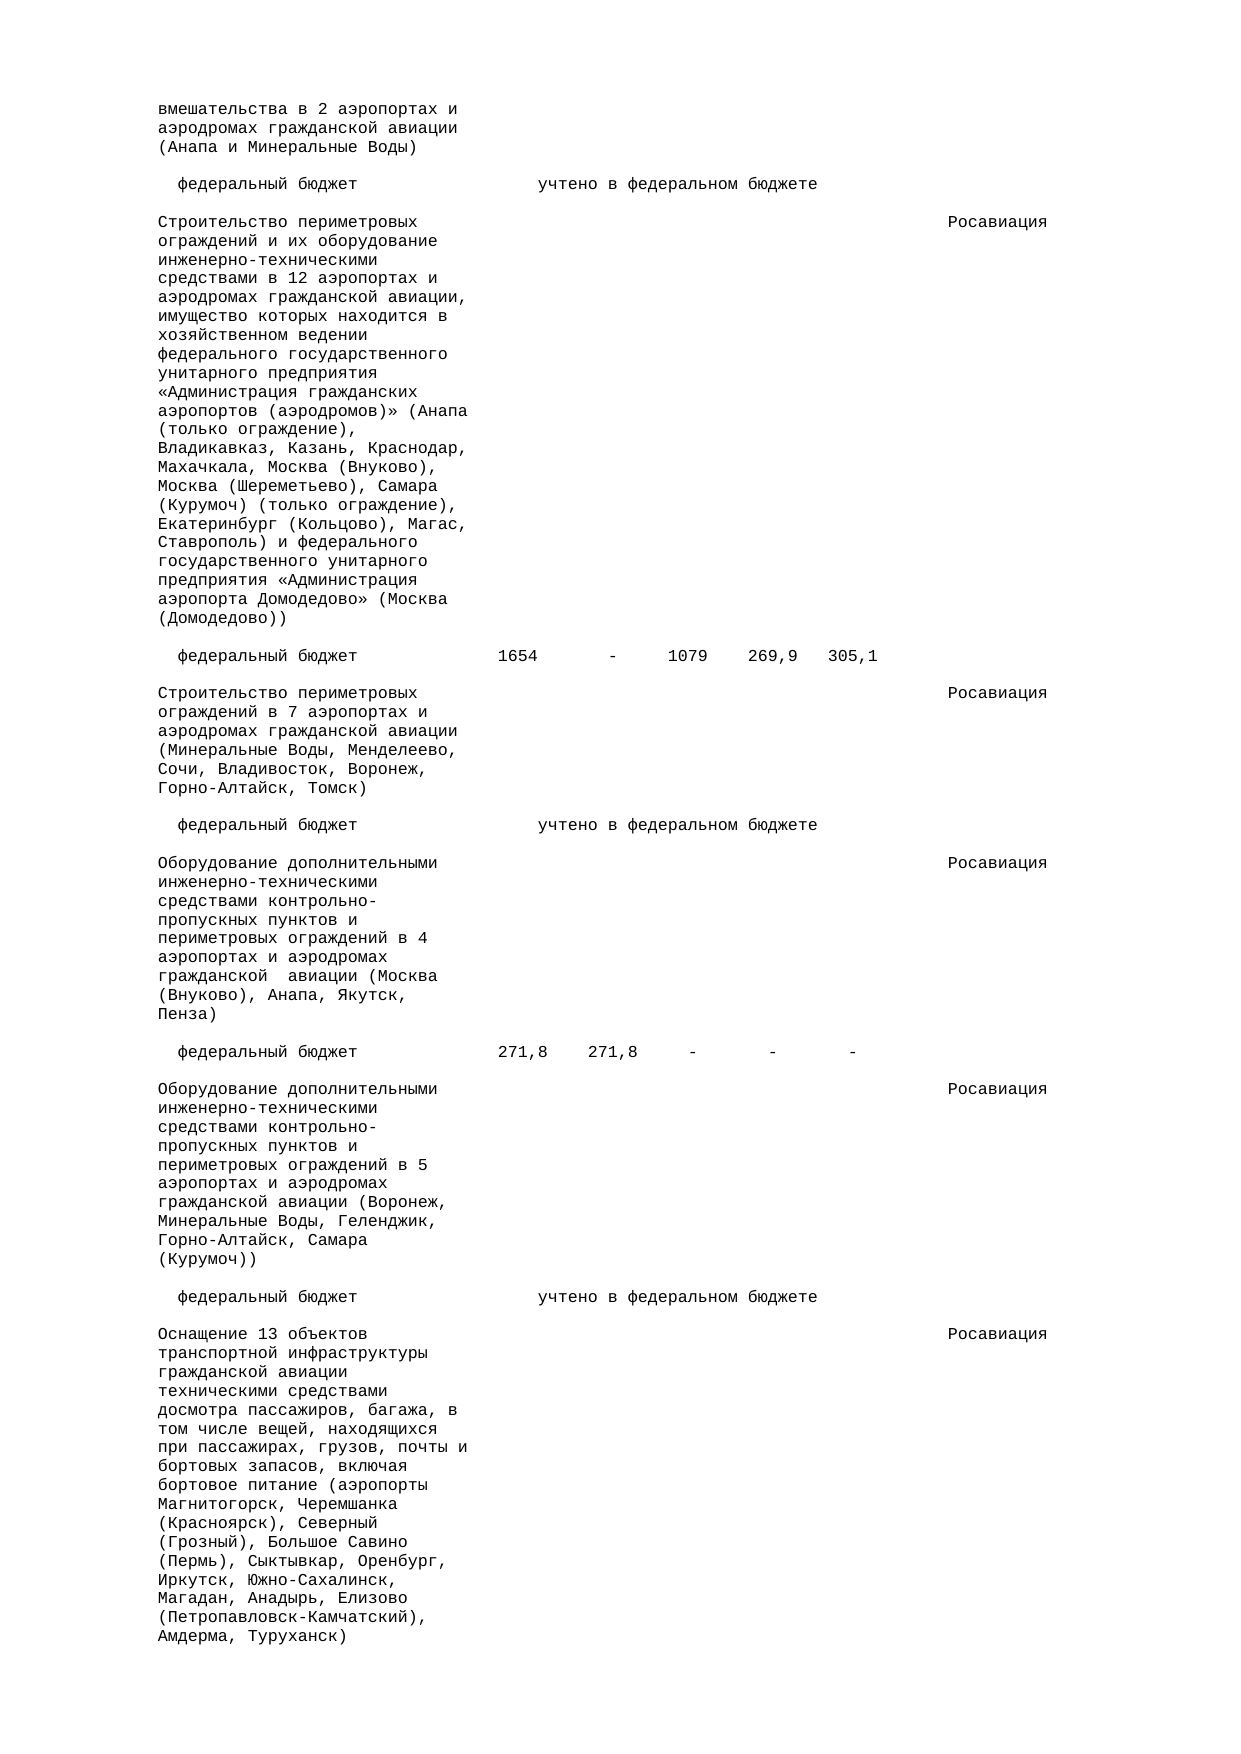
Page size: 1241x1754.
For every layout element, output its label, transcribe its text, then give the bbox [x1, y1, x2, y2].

text гражданской авиации (Воронеж, [148, 1194, 1181, 1213]
text аэродромах гражданской авиации [148, 119, 1181, 138]
text Магнитогорск, Черемшанка [148, 1496, 1181, 1514]
text транспортной инфраструктуры [148, 1345, 1181, 1364]
text средствами в 12 аэропортах и [148, 270, 1181, 289]
text Магадан, Анадырь, Елизово [148, 1590, 1181, 1609]
text вмешательства в 2 аэропортах и [148, 100, 1181, 119]
text Сочи, Владивосток, Воронеж, [148, 760, 1181, 779]
text «Администрация гражданских [148, 383, 1181, 402]
text (Домодедово)) [148, 609, 1181, 628]
text пропускных пунктов и [148, 911, 1181, 930]
text (Минеральные Воды, Менделеево, [148, 741, 1181, 760]
text при пассажирах, грузов, почты и [148, 1439, 1181, 1458]
text периметровых ограждений в 4 [148, 930, 1181, 949]
text Горно-Алтайск, Томск) [148, 779, 1181, 798]
text аэропортах и аэродромах [148, 949, 1181, 968]
text федеральный бюджет учтено в федеральном бюджете [148, 176, 1181, 195]
text аэропортов (аэродромов)» (Анапа [148, 402, 1181, 421]
text (Курумоч) (только ограждение), [148, 496, 1181, 515]
text Москва (Шереметьево), Самара [148, 477, 1181, 496]
text федеральный бюджет учтено в федеральном бюджете [148, 817, 1181, 836]
text имущество которых находится в [148, 308, 1181, 327]
text том числе вещей, находящихся [148, 1420, 1181, 1439]
text Оборудование дополнительными Росавиация [148, 1081, 1181, 1100]
text хозяйственном ведении [148, 327, 1181, 346]
text ограждений в 7 аэропортах и [148, 704, 1181, 723]
text гражданской авиации [148, 1364, 1181, 1382]
text инженерно-техническими [148, 1100, 1181, 1118]
text Минеральные Воды, Геленджик, [148, 1213, 1181, 1232]
text бортовых запасов, включая [148, 1458, 1181, 1477]
text аэропортах и аэродромах [148, 1175, 1181, 1194]
text Строительство периметровых Росавиация [148, 213, 1181, 232]
text досмотра пассажиров, багажа, в [148, 1401, 1181, 1420]
text федеральный бюджет 1654 - 1079 269,9 305,1 [148, 647, 1181, 666]
text Екатеринбург (Кольцово), Магас, [148, 515, 1181, 534]
text периметровых ограждений в 5 [148, 1156, 1181, 1175]
text (Анапа и Минеральные Воды) [148, 138, 1181, 157]
text гражданской авиации (Москва [148, 968, 1181, 987]
text средствами контрольно- [148, 1118, 1181, 1137]
text Горно-Алтайск, Самара [148, 1232, 1181, 1251]
text (Курумоч)) [148, 1251, 1181, 1269]
text инженерно-техническими [148, 873, 1181, 892]
text Строительство периметровых Росавиация [148, 685, 1181, 704]
text средствами контрольно- [148, 892, 1181, 911]
text (Грозный), Большое Савино [148, 1533, 1181, 1552]
text (Внуково), Анапа, Якутск, [148, 987, 1181, 1005]
text аэродромах гражданской авиации [148, 723, 1181, 741]
text бортовое питание (аэропорты [148, 1477, 1181, 1496]
text Ставрополь) и федерального [148, 534, 1181, 553]
text (только ограждение), [148, 421, 1181, 440]
text техническими средствами [148, 1382, 1181, 1401]
text Махачкала, Москва (Внуково), [148, 459, 1181, 477]
text Амдерма, Туруханск) [148, 1628, 1181, 1646]
text предприятия «Администрация [148, 572, 1181, 591]
text аэродромах гражданской авиации, [148, 289, 1181, 308]
text (Петропавловск-Камчатский), [148, 1609, 1181, 1628]
text федеральный бюджет учтено в федеральном бюджете [148, 1288, 1181, 1307]
text государственного унитарного [148, 553, 1181, 572]
text унитарного предприятия [148, 364, 1181, 383]
text (Красноярск), Северный [148, 1514, 1181, 1533]
text Оснащение 13 объектов Росавиация [148, 1326, 1181, 1345]
text (Пермь), Сыктывкар, Оренбург, [148, 1552, 1181, 1571]
text аэропорта Домодедово» (Москва [148, 591, 1181, 609]
text Владикавказ, Казань, Краснодар, [148, 440, 1181, 459]
text Пенза) [148, 1005, 1181, 1024]
text ограждений и их оборудование [148, 232, 1181, 251]
text Иркутск, Южно-Сахалинск, [148, 1571, 1181, 1590]
text Оборудование дополнительными Росавиация [148, 854, 1181, 873]
text федеральный бюджет 271,8 271,8 - - - [148, 1043, 1181, 1062]
text инженерно-техническими [148, 251, 1181, 270]
text пропускных пунктов и [148, 1137, 1181, 1156]
text федерального государственного [148, 346, 1181, 364]
